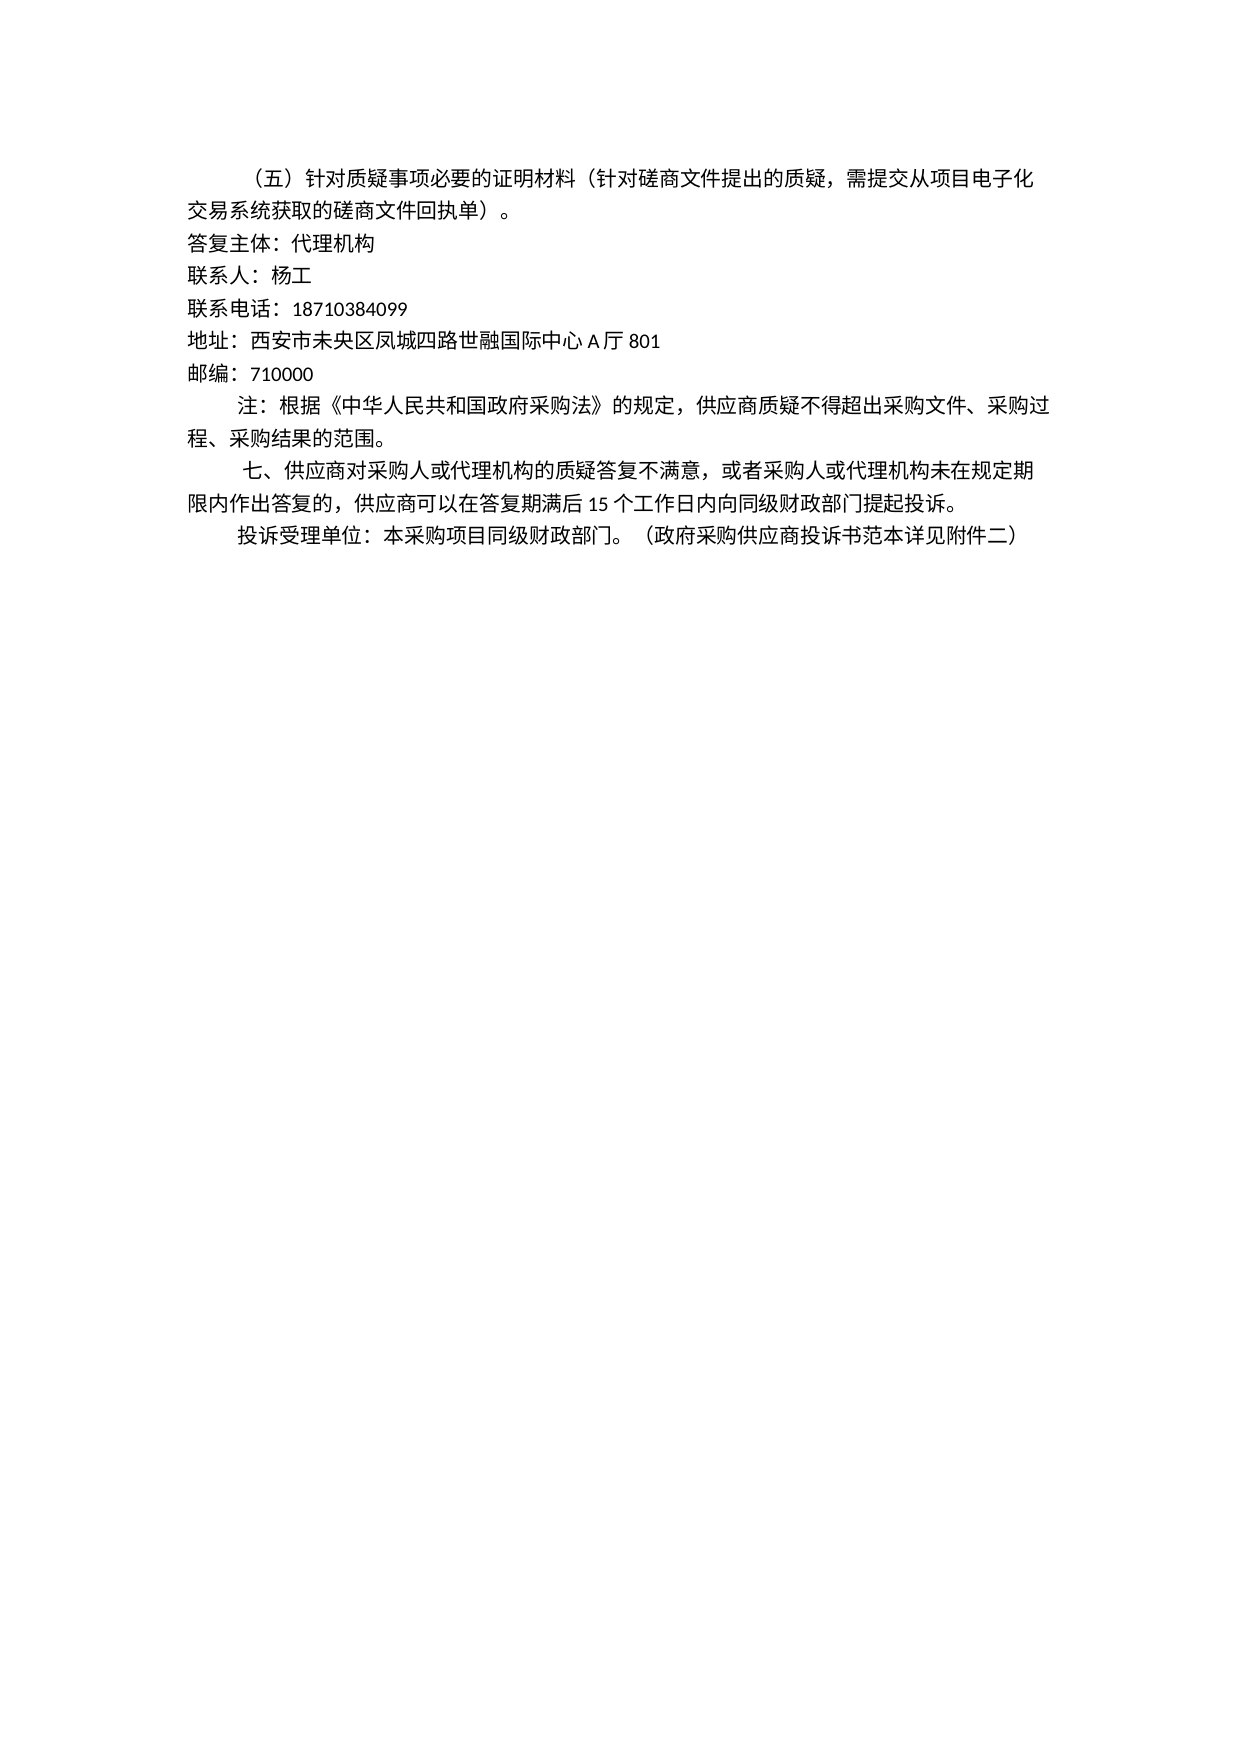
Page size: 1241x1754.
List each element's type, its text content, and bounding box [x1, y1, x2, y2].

text 注：根据《中华人民共和国政府采购法》的规定，供应商质疑不得超出采购文件、采购过程、采购结果的范围。 [187, 389, 1053, 454]
text 联系电话：18710384099 [187, 292, 1053, 324]
text 投诉受理单位：本采购项目同级财政部门。（政府采购供应商投诉书范本详见附件二） [187, 519, 1053, 552]
text （五）针对质疑事项必要的证明材料（针对磋商文件提出的质疑，需提交从项目电子化交易系统获取的磋商文件回执单）。 [187, 162, 1053, 227]
text 地址：西安市未央区凤城四路世融国际中心A厅801 [187, 324, 1053, 357]
text 邮编：710000 [187, 357, 1053, 389]
text 答复主体：代理机构 [187, 227, 1053, 259]
text 七、供应商对采购人或代理机构的质疑答复不满意，或者采购人或代理机构未在规定期限内作出答复的，供应商可以在答复期满后15个工作日内向同级财政部门提起投诉。 [187, 454, 1053, 519]
text 联系人：杨工 [187, 259, 1053, 292]
